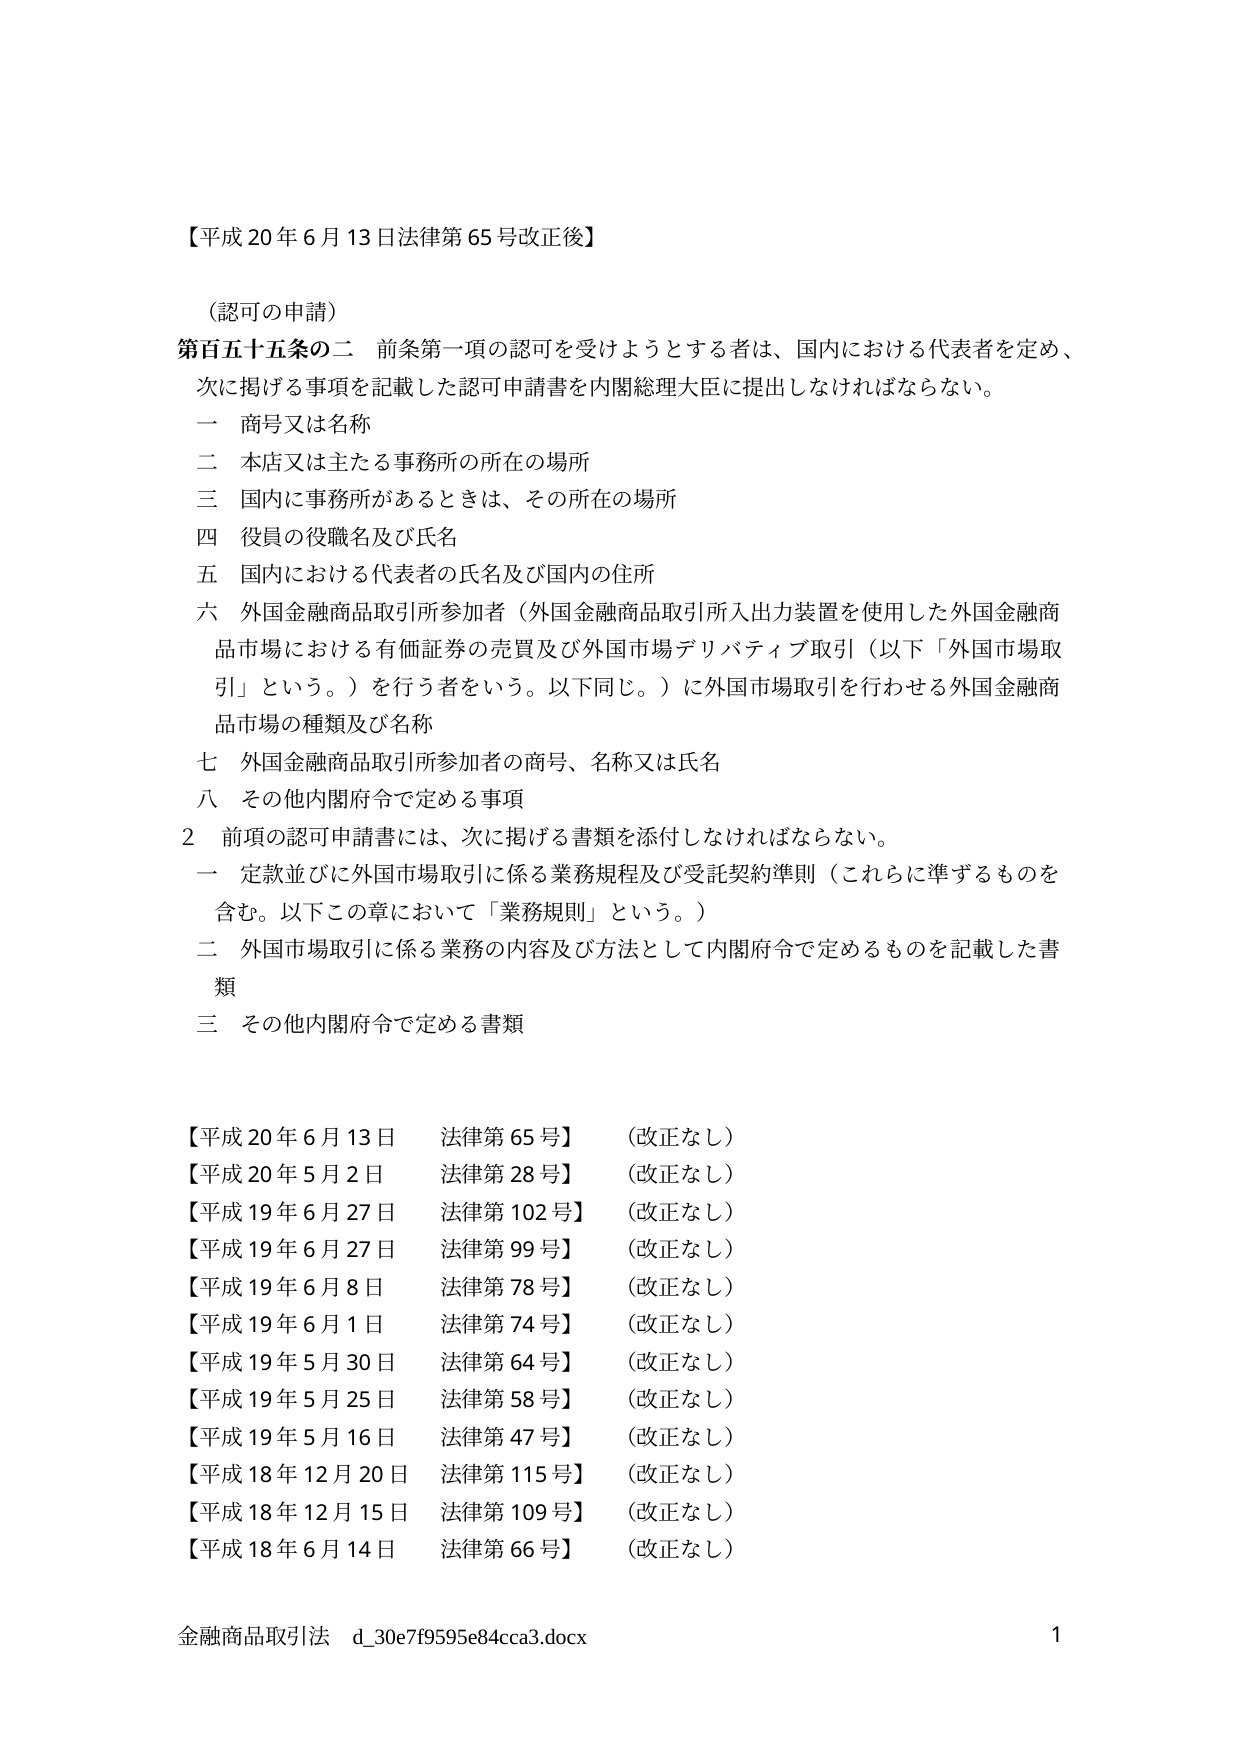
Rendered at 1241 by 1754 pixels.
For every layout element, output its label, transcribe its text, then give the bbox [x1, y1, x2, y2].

text 二 本店又は主たる事務所の所在の場所 [196, 442, 1063, 479]
text 【平成19年5月16日 法律第47号】 （改正なし） [177, 1417, 1063, 1454]
text 【平成19年5月25日 法律第58号】 （改正なし） [177, 1379, 1063, 1417]
text ２ 前項の認可申請書には、次に掲げる書類を添付しなければならない。 [177, 817, 1063, 854]
text 四 役員の役職名及び氏名 [196, 517, 1063, 554]
text 七 外国金融商品取引所参加者の商号、名称又は氏名 [196, 742, 1063, 779]
text （認可の申請） [196, 292, 1063, 329]
text 二 外国市場取引に係る業務の内容及び方法として内閣府令で定めるものを記載した書類 [196, 929, 1063, 1004]
text 【平成20年6月13日法律第65号改正後】 [177, 217, 1063, 254]
text 【平成19年6月8日 法律第78号】 （改正なし） [177, 1267, 1063, 1304]
text 五 国内における代表者の氏名及び国内の住所 [196, 554, 1063, 592]
text 【平成19年6月27日 法律第102号】 （改正なし） [177, 1192, 1063, 1229]
text 【平成18年6月14日 法律第66号】 （改正なし） [177, 1529, 1063, 1567]
text 八 その他内閣府令で定める事項 [196, 779, 1063, 817]
text 【平成19年6月27日 法律第99号】 （改正なし） [177, 1229, 1063, 1267]
text 第百五十五条の二 前条第一項の認可を受けようとする者は、国内における代表者を定め、次に掲げる事項を記載した認可申請書を内閣総理大臣に提出しなければならない。 [177, 329, 1063, 404]
text 【平成19年6月1日 法律第74号】 （改正なし） [177, 1304, 1063, 1342]
text 六 外国金融商品取引所参加者（外国金融商品取引所入出力装置を使用した外国金融商品市場における有価証券の売買及び外国市場デリバティブ取引（以下「外国市場取引」という。）を行う者をいう。以下同じ。）に外国市場取引を行わせる外国金融商品市場の種類及び名称 [196, 592, 1063, 742]
text 【平成19年5月30日 法律第64号】 （改正なし） [177, 1342, 1063, 1379]
text 【平成20年6月13日 法律第65号】 （改正なし） [177, 1117, 1063, 1154]
text 【平成20年5月2日 法律第28号】 （改正なし） [177, 1154, 1063, 1192]
text 三 国内に事務所があるときは、その所在の場所 [196, 479, 1063, 517]
text 一 商号又は名称 [196, 404, 1063, 442]
text 一 定款並びに外国市場取引に係る業務規程及び受託契約準則（これらに準ずるものを含む。以下この章において「業務規則」という。） [196, 854, 1063, 929]
text 【平成18年12月20日 法律第115号】 （改正なし） [177, 1454, 1063, 1492]
text 【平成18年12月15日 法律第109号】 （改正なし） [177, 1492, 1063, 1529]
text 三 その他内閣府令で定める書類 [196, 1004, 1063, 1042]
